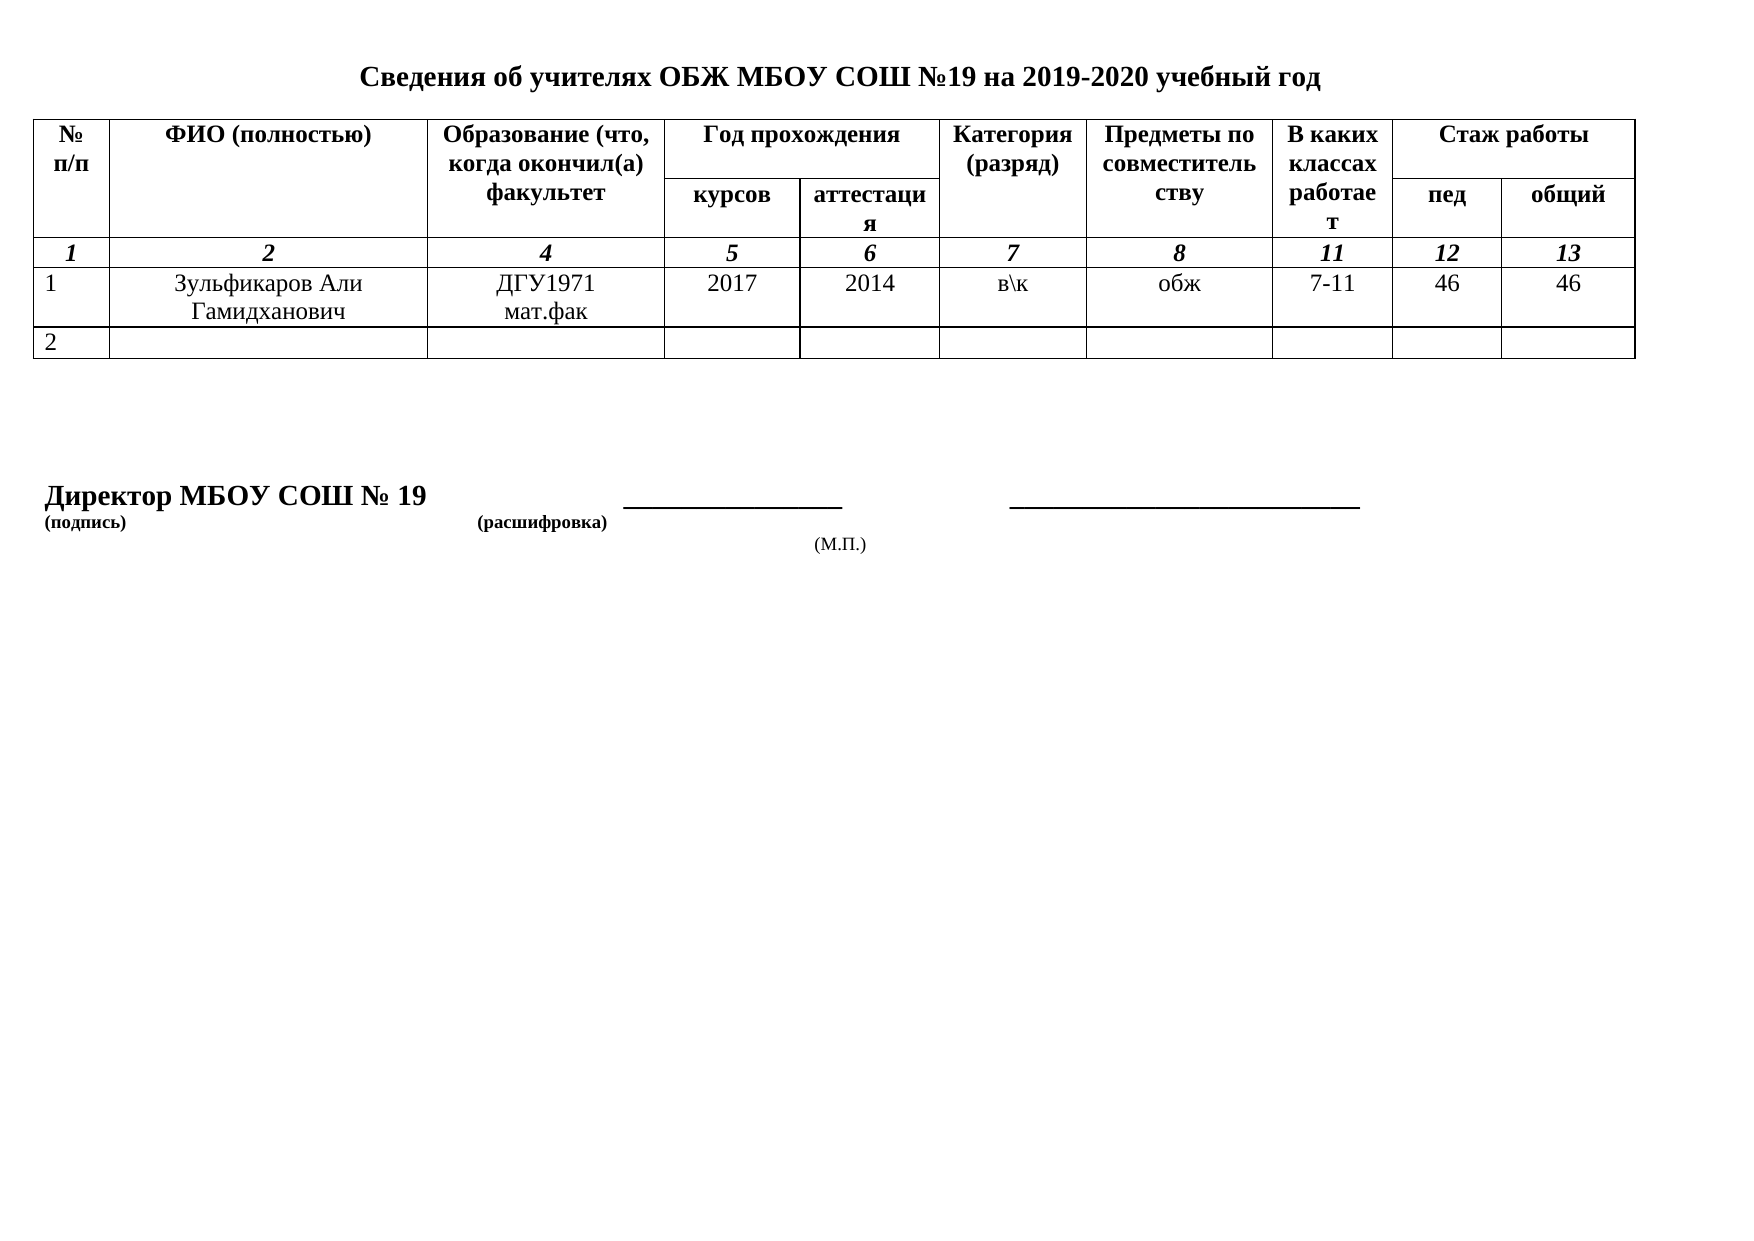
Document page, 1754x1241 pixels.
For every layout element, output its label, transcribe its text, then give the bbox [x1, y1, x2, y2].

table_cell курсов [665, 179, 799, 237]
table_cell 8 [1087, 238, 1272, 267]
table_cell 2 [34, 328, 109, 358]
table_cell 6 [801, 238, 939, 267]
table_header Образование (что, когда окончил(а) факультет [428, 120, 664, 237]
table_cell [940, 328, 1086, 358]
table_cell обж [1087, 268, 1272, 326]
table_cell [1087, 328, 1272, 358]
table_cell [665, 328, 799, 358]
table_cell пед [1393, 179, 1501, 237]
table_cell ДГУ1971 мат.фак [428, 268, 664, 326]
table_cell 2 [110, 238, 427, 267]
table_cell 2014 [801, 268, 939, 326]
table_cell [1393, 328, 1501, 358]
table_cell 5 [665, 238, 799, 267]
table_cell 46 [1393, 268, 1501, 326]
table_cell аттестация [801, 179, 939, 237]
table_cell 12 [1393, 238, 1501, 267]
table_cell 2017 [665, 268, 799, 326]
table_cell 13 [1502, 238, 1634, 267]
table_cell [428, 328, 664, 358]
table_header Категория (разряд) [940, 120, 1086, 237]
table_header Год прохождения [665, 120, 939, 178]
text (подпись) (расшифровка) [44, 511, 1636, 533]
table_cell Зульфикаров Али Гамидханович [110, 268, 427, 326]
text Директор МБОУ СОШ № 19 _______________ ________________________ [44, 478, 1636, 511]
table_header Предметы по совместительству [1087, 120, 1272, 237]
table_header № п/п [34, 120, 109, 237]
table_cell 7 [940, 238, 1086, 267]
table_cell 4 [428, 238, 664, 267]
table_cell 1 [34, 268, 109, 326]
text Сведения об учителях ОБЖ МБОУ СОШ №19 на 2019-2020 учебный год [44, 59, 1636, 93]
table_cell 1 [34, 238, 109, 267]
text (М.П.) [44, 533, 1636, 554]
table_cell 46 [1502, 268, 1634, 326]
table_cell 11 [1273, 238, 1392, 267]
table_cell в\к [940, 268, 1086, 326]
table_cell [110, 328, 427, 358]
table_header В каких классах работает [1273, 120, 1392, 237]
table_header ФИО (полностью) [110, 120, 427, 237]
table_cell 7-11 [1273, 268, 1392, 326]
table_cell общий [1502, 179, 1634, 237]
table_header Стаж работы [1393, 120, 1634, 178]
table_cell [1273, 328, 1392, 358]
table_cell [801, 328, 939, 358]
table_cell [1502, 328, 1634, 358]
